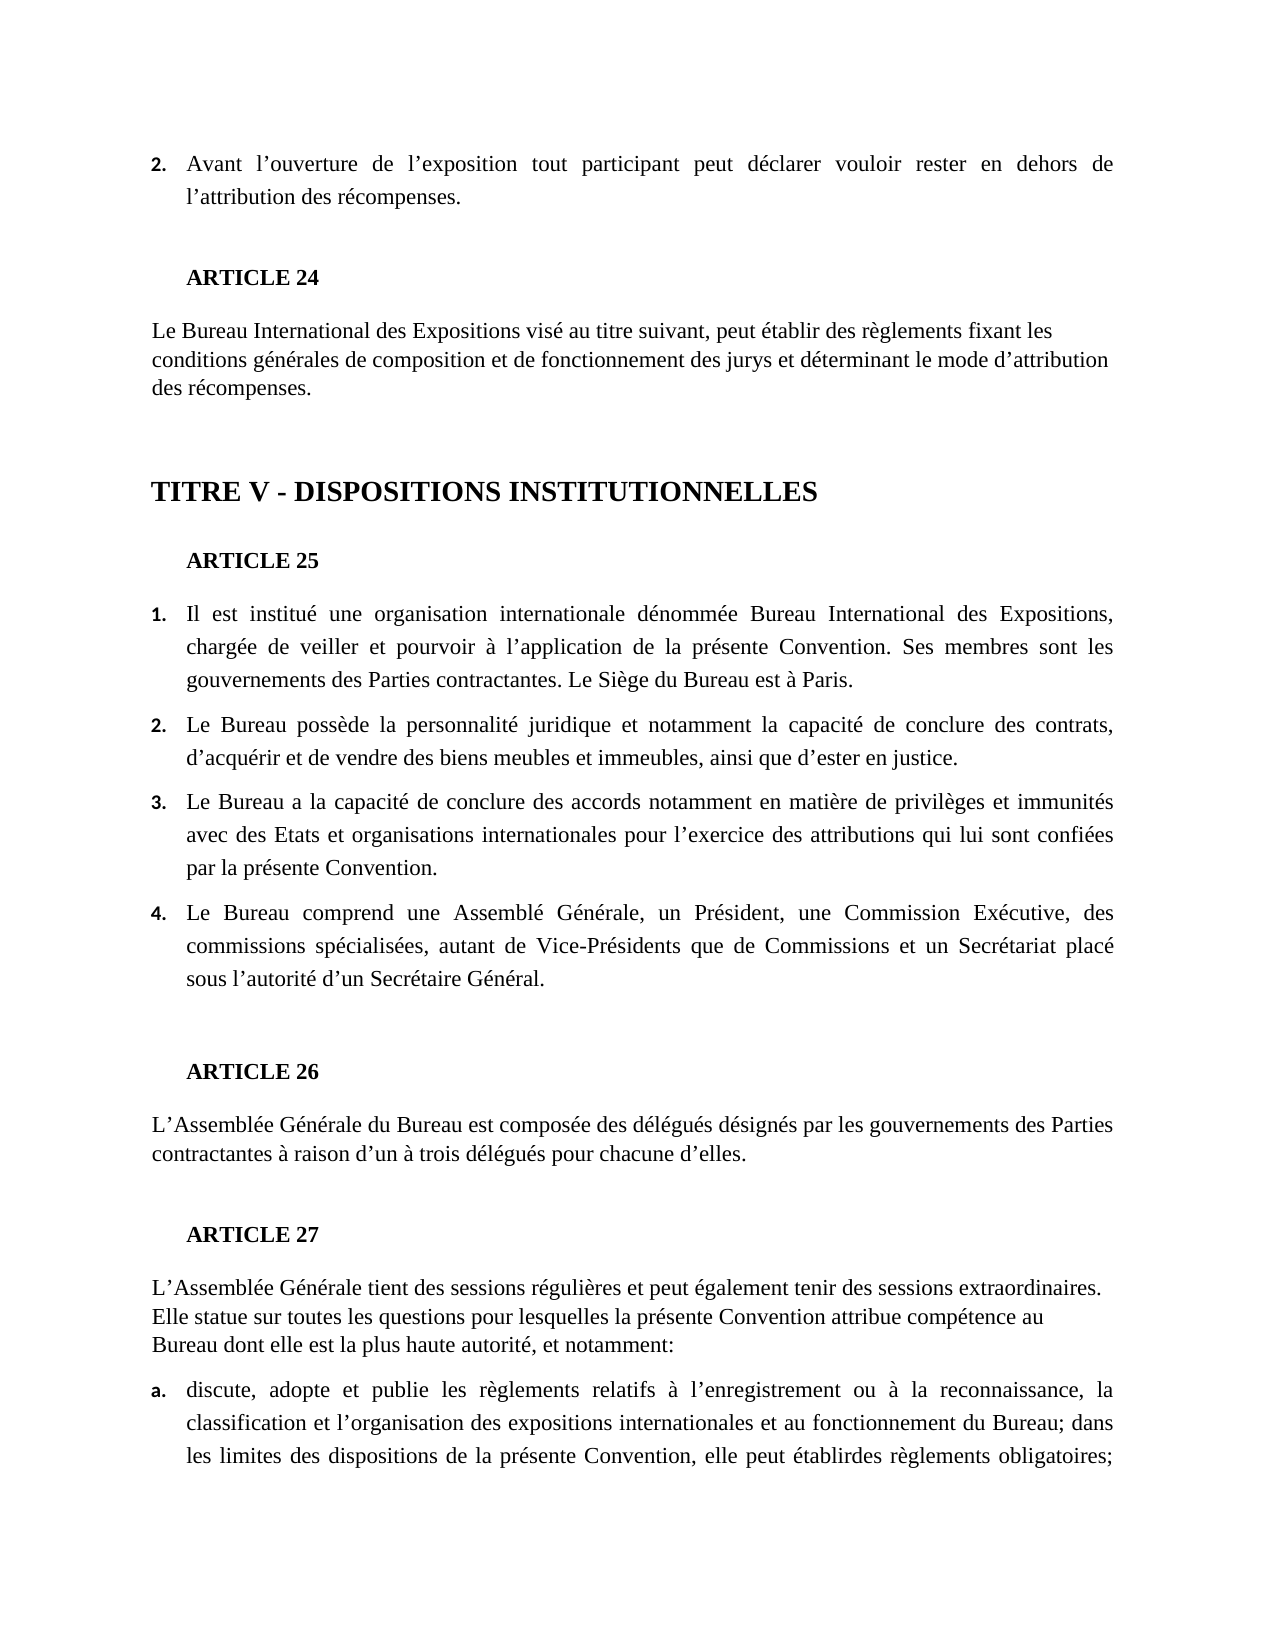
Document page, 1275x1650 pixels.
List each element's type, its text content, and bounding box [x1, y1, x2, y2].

text L’Assemblée Générale tient des sessions régulières et peut également tenir des sessions extraordinaires. Elle statue sur toutes les questions pour lesquelles la présente Convention attribue compétence au Bureau dont elle est la plus haute autorité, et notamment: [152, 1274, 1115, 1358]
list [151, 1376, 1115, 1469]
text L’Assemblée Générale du Bureau est composée des délégués désignés par les gouvernements des Parties contractantes à raison d’un à trois délégués pour chacune d’elles. [152, 1111, 1115, 1166]
subtitle ARTICLE 24 [186, 264, 1125, 291]
text Le Bureau International des Expositions visé au titre suivant, peut établir des règlements fixant les conditions générales de composition et de fonctionnement des jurys et déterminant le mode d’attribution des récompenses. [152, 317, 1115, 401]
list Le Bureau comprend une Assemblé Générale, un Président, une Commission Exécutive, des commissions spécialisées, autant de Vice-Présidents que de Commissions et un Secrétariat placé sous l’autorité d’un Secrétaire Général. [151, 899, 1115, 992]
subtitle ARTICLE 25 [186, 547, 1125, 573]
subtitle TITRE V - DISPOSITIONS INSTITUTIONNELLES [151, 474, 1125, 508]
list Avant l’ouverture de l’exposition tout participant peut déclarer vouloir rester en dehors de l’attribution des récompenses. [151, 150, 1115, 209]
list Le Bureau a la capacité de conclure des accords notamment en matière de privilèges et immunités avec des Etats et organisations internationales pour l’exercice des attributions qui lui sont confiées par la présente Convention. [151, 788, 1115, 881]
list Le Bureau possède la personnalité juridique et notamment la capacité de conclure des contrats, d’acquérir et de vendre des biens meubles et immeubles, ainsi que d’ester en justice. [151, 711, 1115, 770]
subtitle ARTICLE 26 [186, 1058, 1125, 1085]
subtitle ARTICLE 27 [186, 1221, 1125, 1248]
list Il est institué une organisation internationale dénommée Bureau International des Expositions, chargée de veiller et pourvoir à l’application de la présente Convention. Ses membres sont les gouvernements des Parties contractantes. Le Siège du Bureau est à Paris. [151, 600, 1115, 692]
